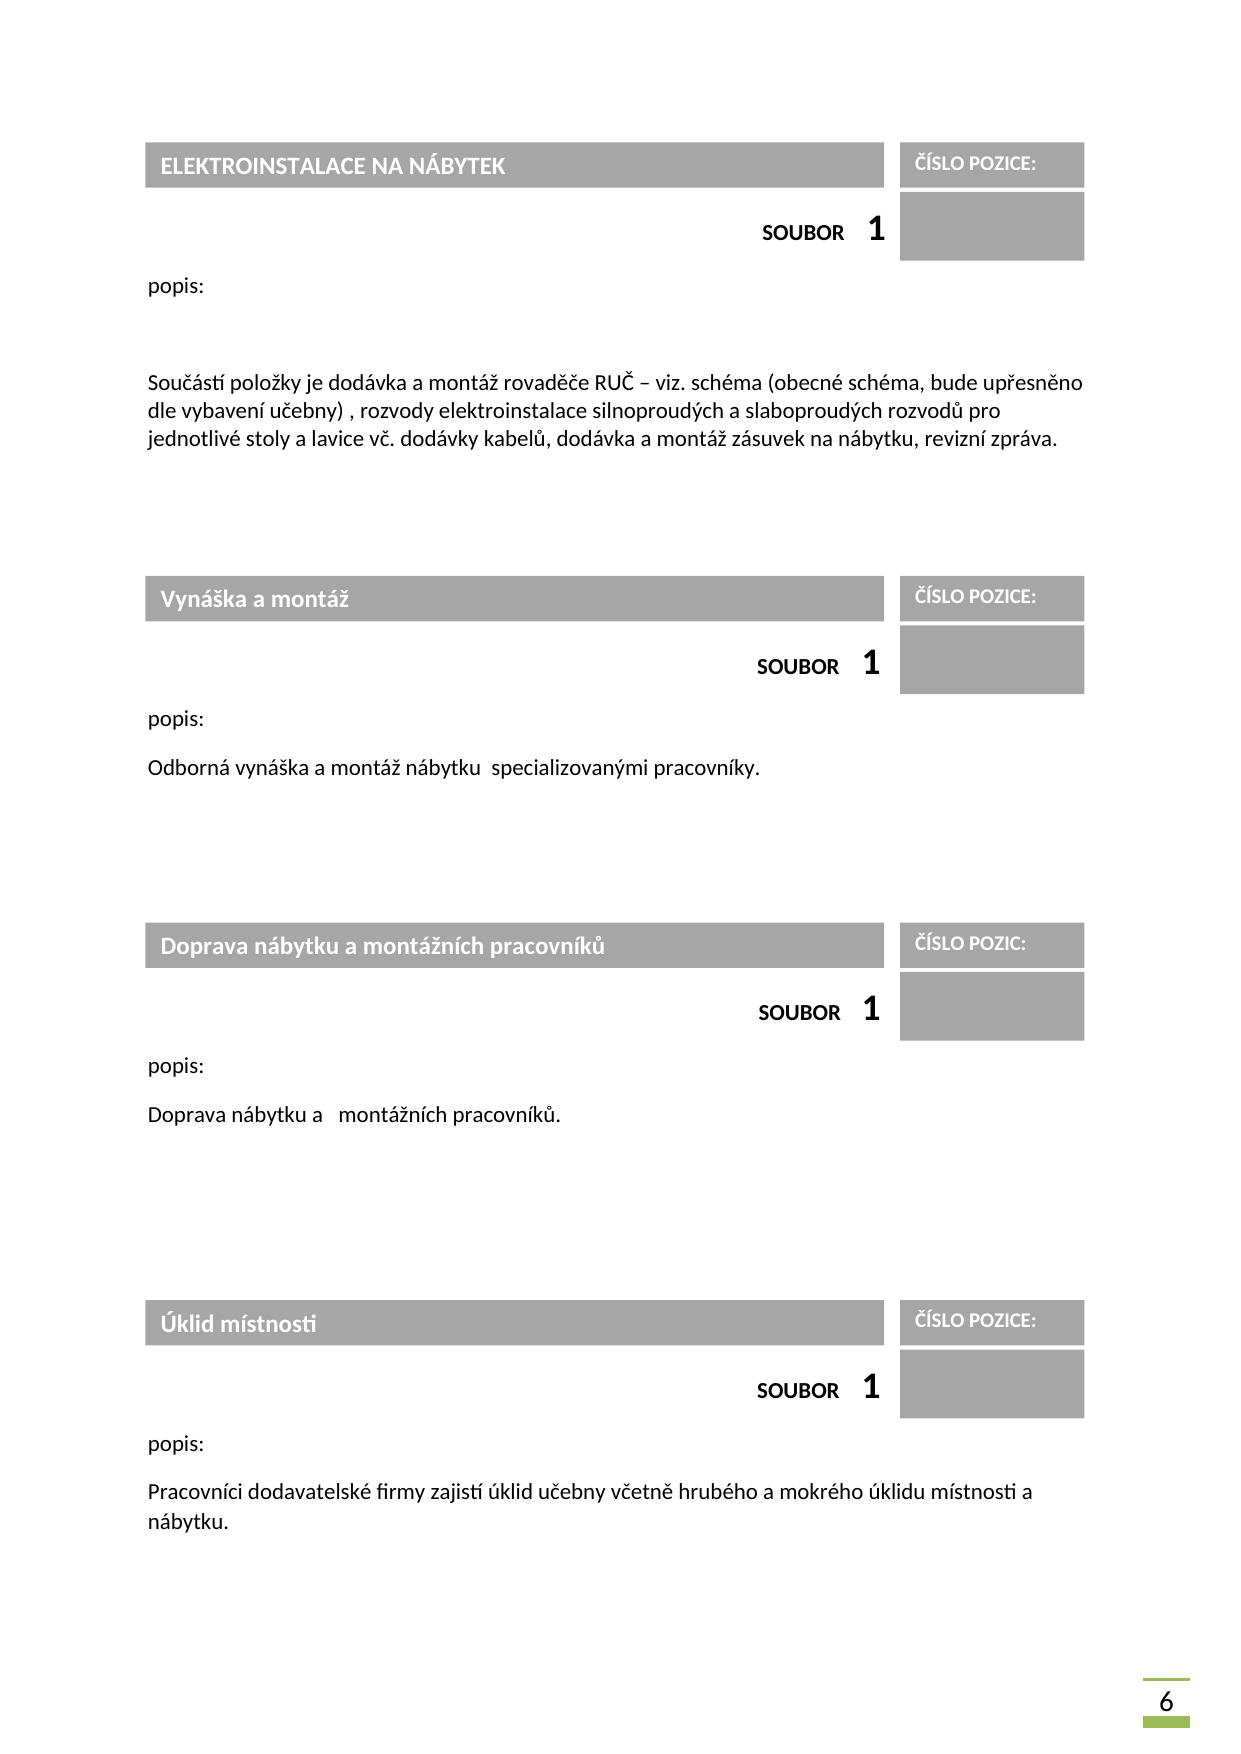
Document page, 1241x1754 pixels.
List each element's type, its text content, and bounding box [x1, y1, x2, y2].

text Pracovníci dodavatelské firmy zajistí úklid učebny včetně hrubého a mokrého úklidu místnosti a nábytku.RNÁ [148, 1477, 1092, 1536]
text Odborná vynáška a montáž nábytku specializovanými pracovníky. [148, 753, 1092, 781]
text popis: [148, 704, 1092, 732]
text SOUBOR 1 [148, 1362, 900, 1408]
text Doprava nábytku a montážních pracovníků. [148, 1100, 1092, 1128]
text popis: [148, 271, 1092, 299]
text popis: [148, 1051, 1092, 1079]
text SOUBOR 1 [148, 204, 900, 250]
text Součástí položky je dodávka a montáž rovaděče RUČ – viz. schéma (obecné schéma, bude upřesněno dle vybavení učebny) , rozvody elektroinstalace silnoproudých a slaboproudých rozvodů pro jednotlivé stoly a lavice vč. dodávky kabelů, dodávka a montáž zásuvek na nábytku, revizní zpráva. [148, 368, 1092, 453]
text SOUBOR 1 [148, 638, 900, 684]
text popis: [148, 1429, 1092, 1457]
text SOUBOR 1 [148, 984, 900, 1030]
